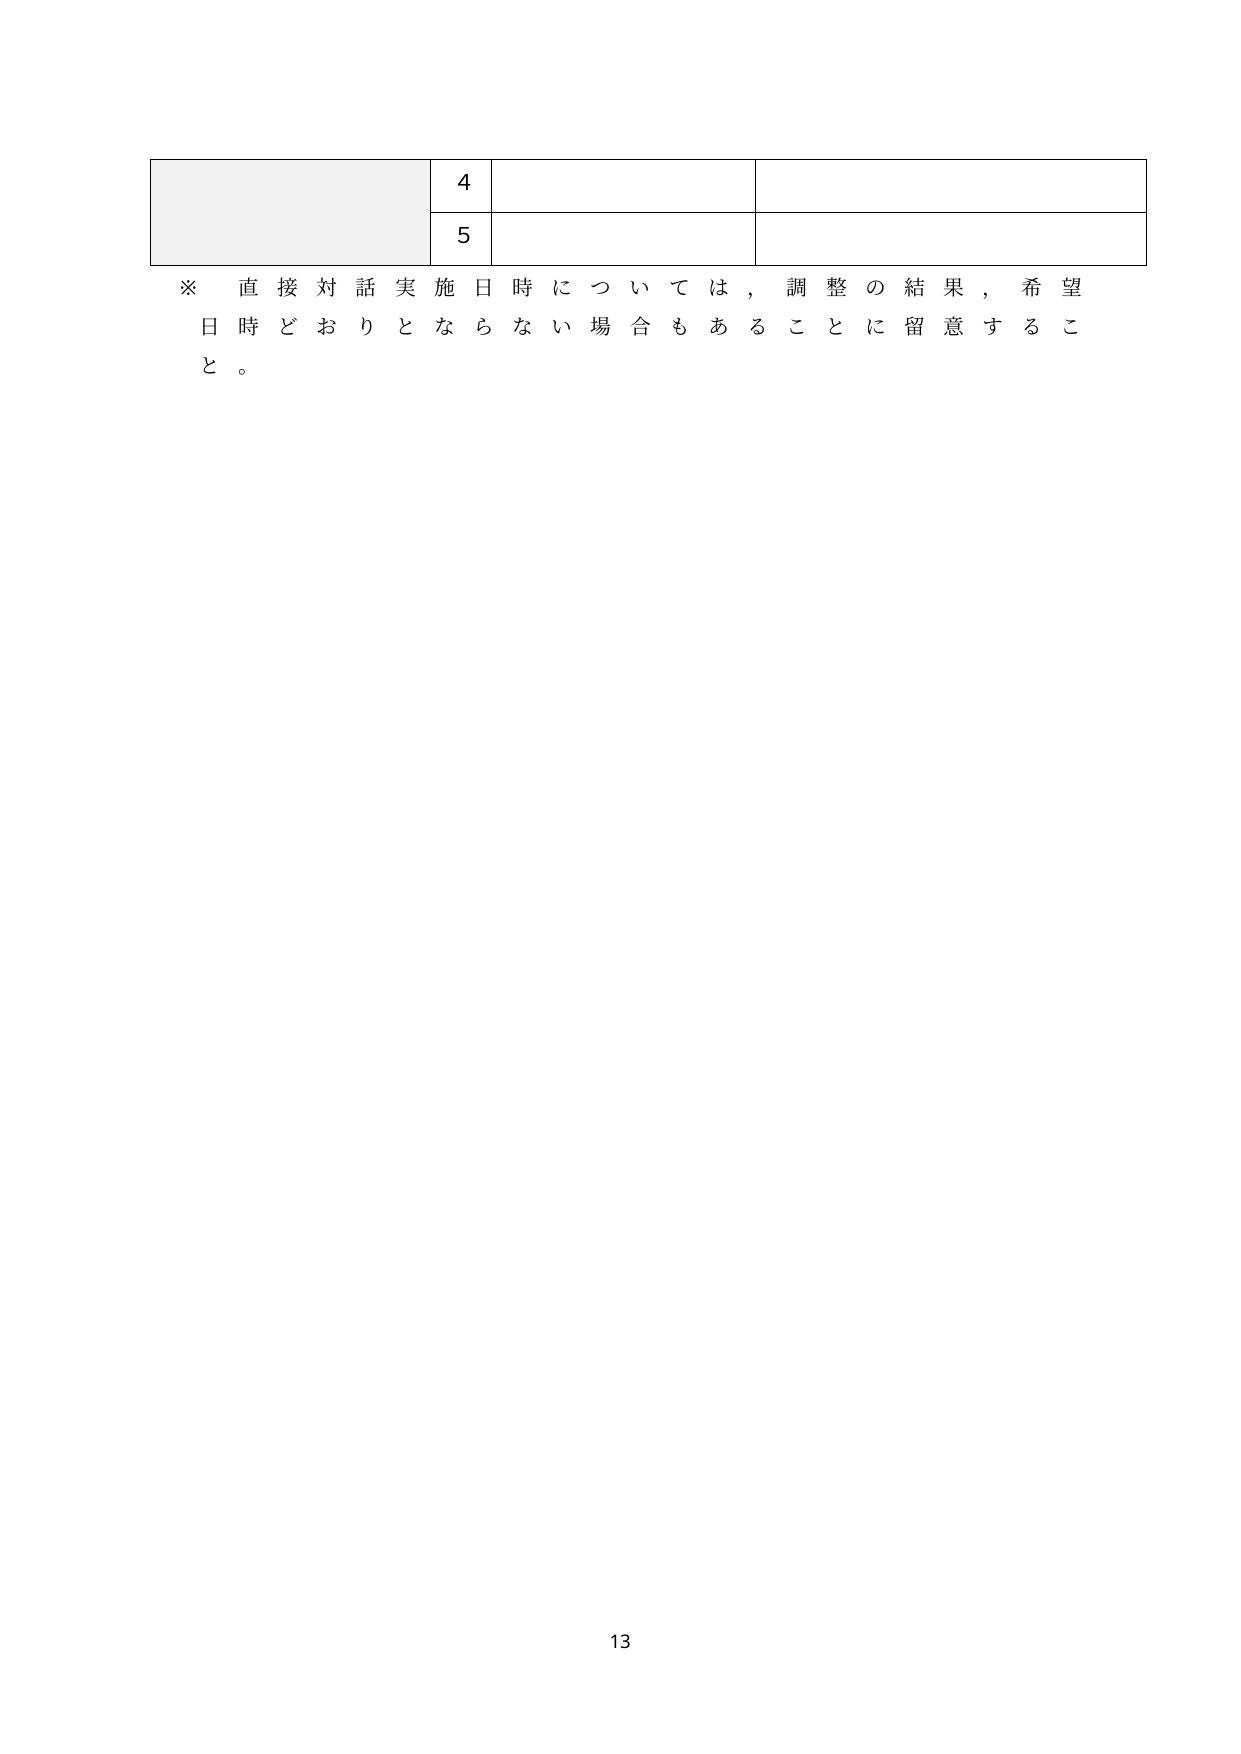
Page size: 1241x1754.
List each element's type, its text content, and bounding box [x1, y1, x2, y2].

table_cell ４ [431, 160, 491, 212]
table_cell [492, 213, 755, 265]
table_cell [492, 160, 755, 212]
table_cell [756, 160, 1146, 212]
table_cell ５ [431, 213, 491, 265]
text ※ 直接対話実施日時については，調整の結果，希望日時どおりとならない場合もあることに留意すること。 [160, 266, 1119, 384]
table_cell [756, 213, 1146, 265]
